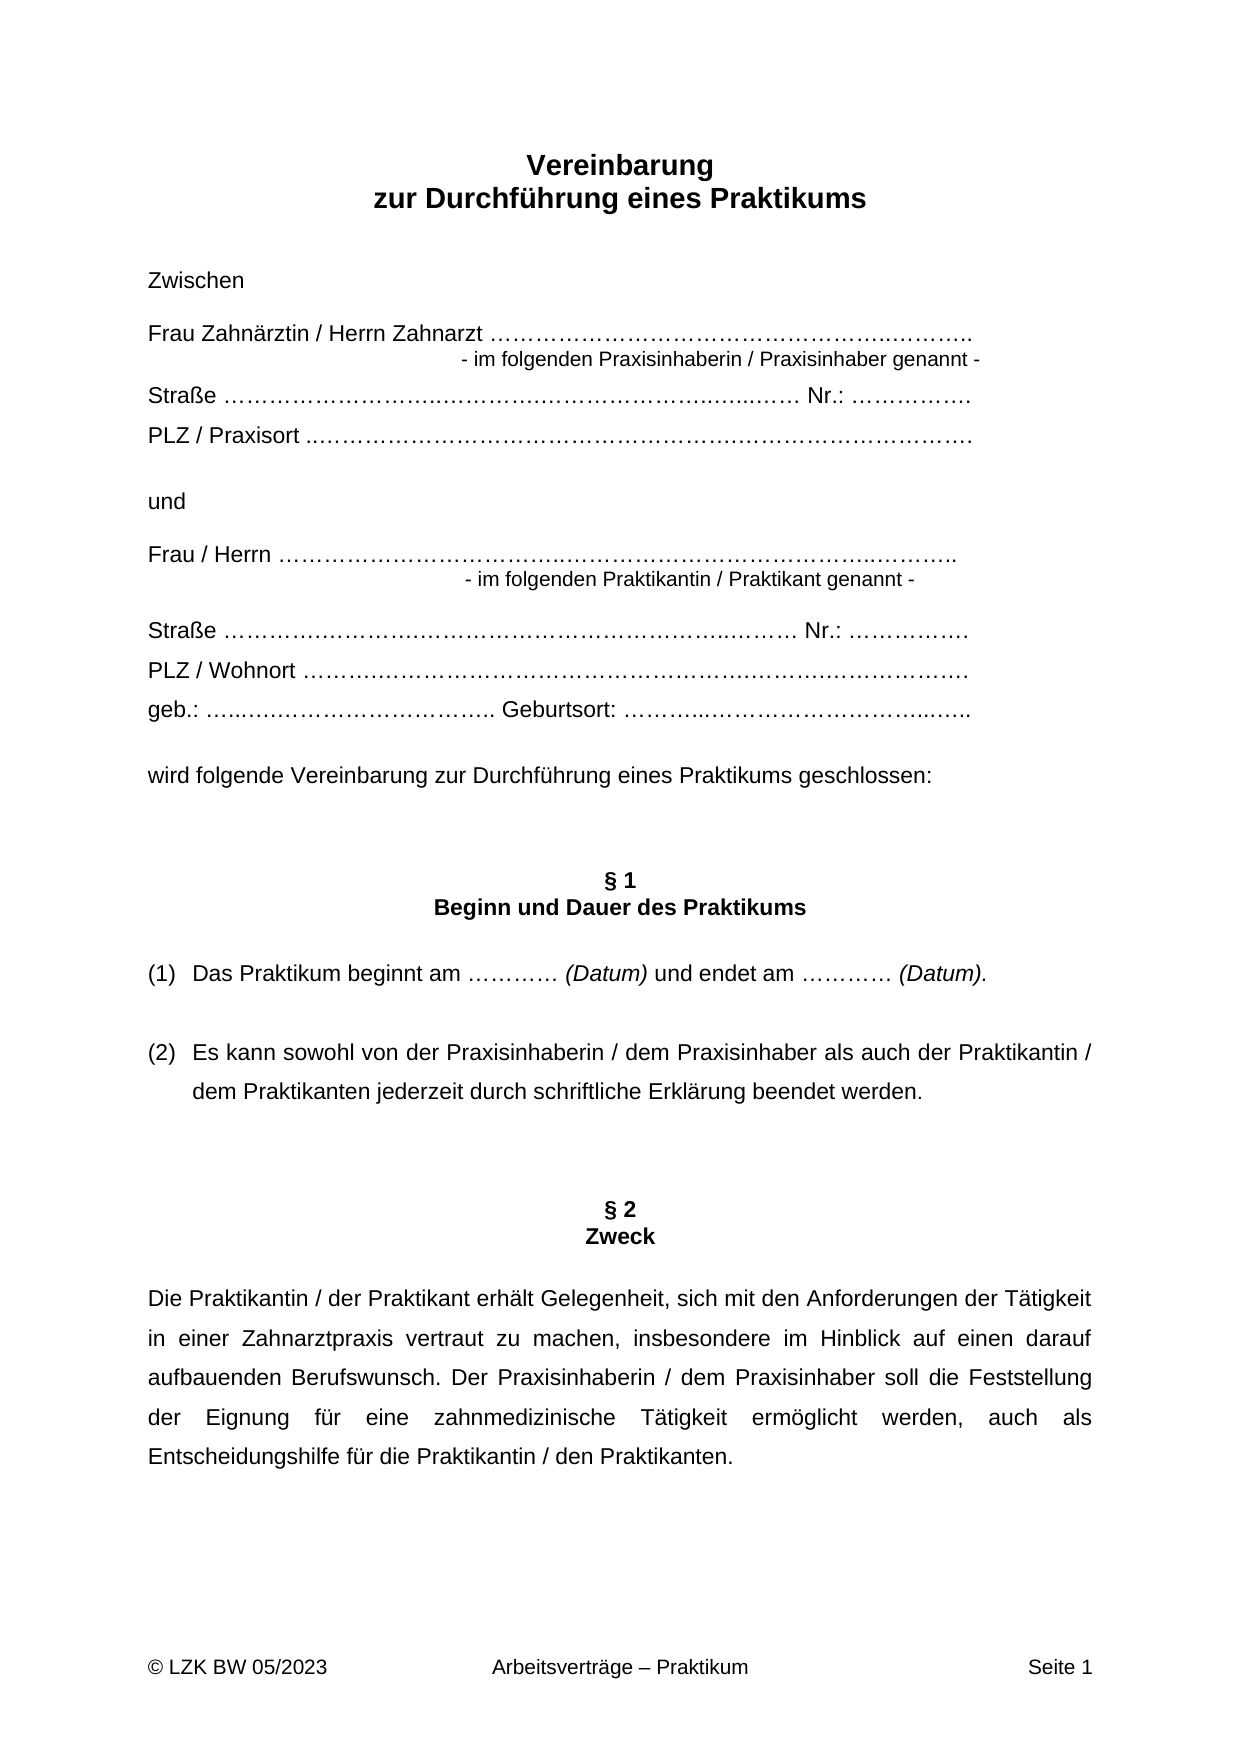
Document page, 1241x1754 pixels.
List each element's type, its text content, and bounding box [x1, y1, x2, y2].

text wird folgende Vereinbarung zur Durchführung eines Praktikums geschlossen: [148, 762, 1092, 788]
text Straße ………….………….…………………………………..……… Nr.: ……………. [148, 617, 1092, 643]
text Die Praktikantin / der Praktikant erhält Gelegenheit, sich mit den Anforderungen der Tätigkeit in einer Zahnarztpraxis vertraut zu machen, insbesondere im Hinblick auf einen darauf aufbauenden Berufswunsch. Der Praxisinhaberin / dem Praxisinhaber soll die Feststellung der Eignung für eine zahnmedizinische Tätigkeit ermöglicht werden, auch als Entscheidungshilfe für die Praktikantin / den Praktikanten. [148, 1285, 1092, 1469]
text Straße ………………………..………….…………………..…...…… Nr.: ……………. [148, 382, 1092, 409]
text Zwischen [148, 267, 1092, 294]
text geb.: …...….……………………….. Geburtsort: ………...………………………...….. [148, 696, 1092, 722]
text § 1 [148, 867, 1092, 894]
text - im folgenden Praktikantin / Praktikant genannt - [148, 567, 1092, 591]
text (1) Das Praktikum beginnt am ………… (Datum) und endet am ………… (Datum). [148, 959, 1092, 986]
text Frau / Herrn ………………………………..…………………………………..……….. [148, 541, 1092, 567]
text (2) Es kann sowohl von der Praxisinhaberin / dem Praxisinhaber als auch der Praktikantin / dem Praktikanten jederzeit durch schriftliche Erklärung beendet werden. [148, 1038, 1092, 1104]
text zur Durchführung eines Praktikums [148, 181, 1092, 215]
text Vereinbarung [148, 148, 1092, 181]
text § 2 [148, 1196, 1092, 1223]
text Frau Zahnärztin / Herrn Zahnarzt ……………………………………………..……….. [148, 320, 1092, 347]
text Zweck [148, 1223, 1092, 1249]
text PLZ / Wohnort ……….………………………………………….……….………………. [148, 657, 1092, 683]
text - im folgenden Praxisinhaberin / Praxisinhaber genannt - [148, 347, 1092, 371]
text und [148, 488, 1092, 514]
text Beginn und Dauer des Praktikums [148, 894, 1092, 920]
text PLZ / Praxisort ..……………………………………………….…………………………. [148, 422, 1092, 448]
